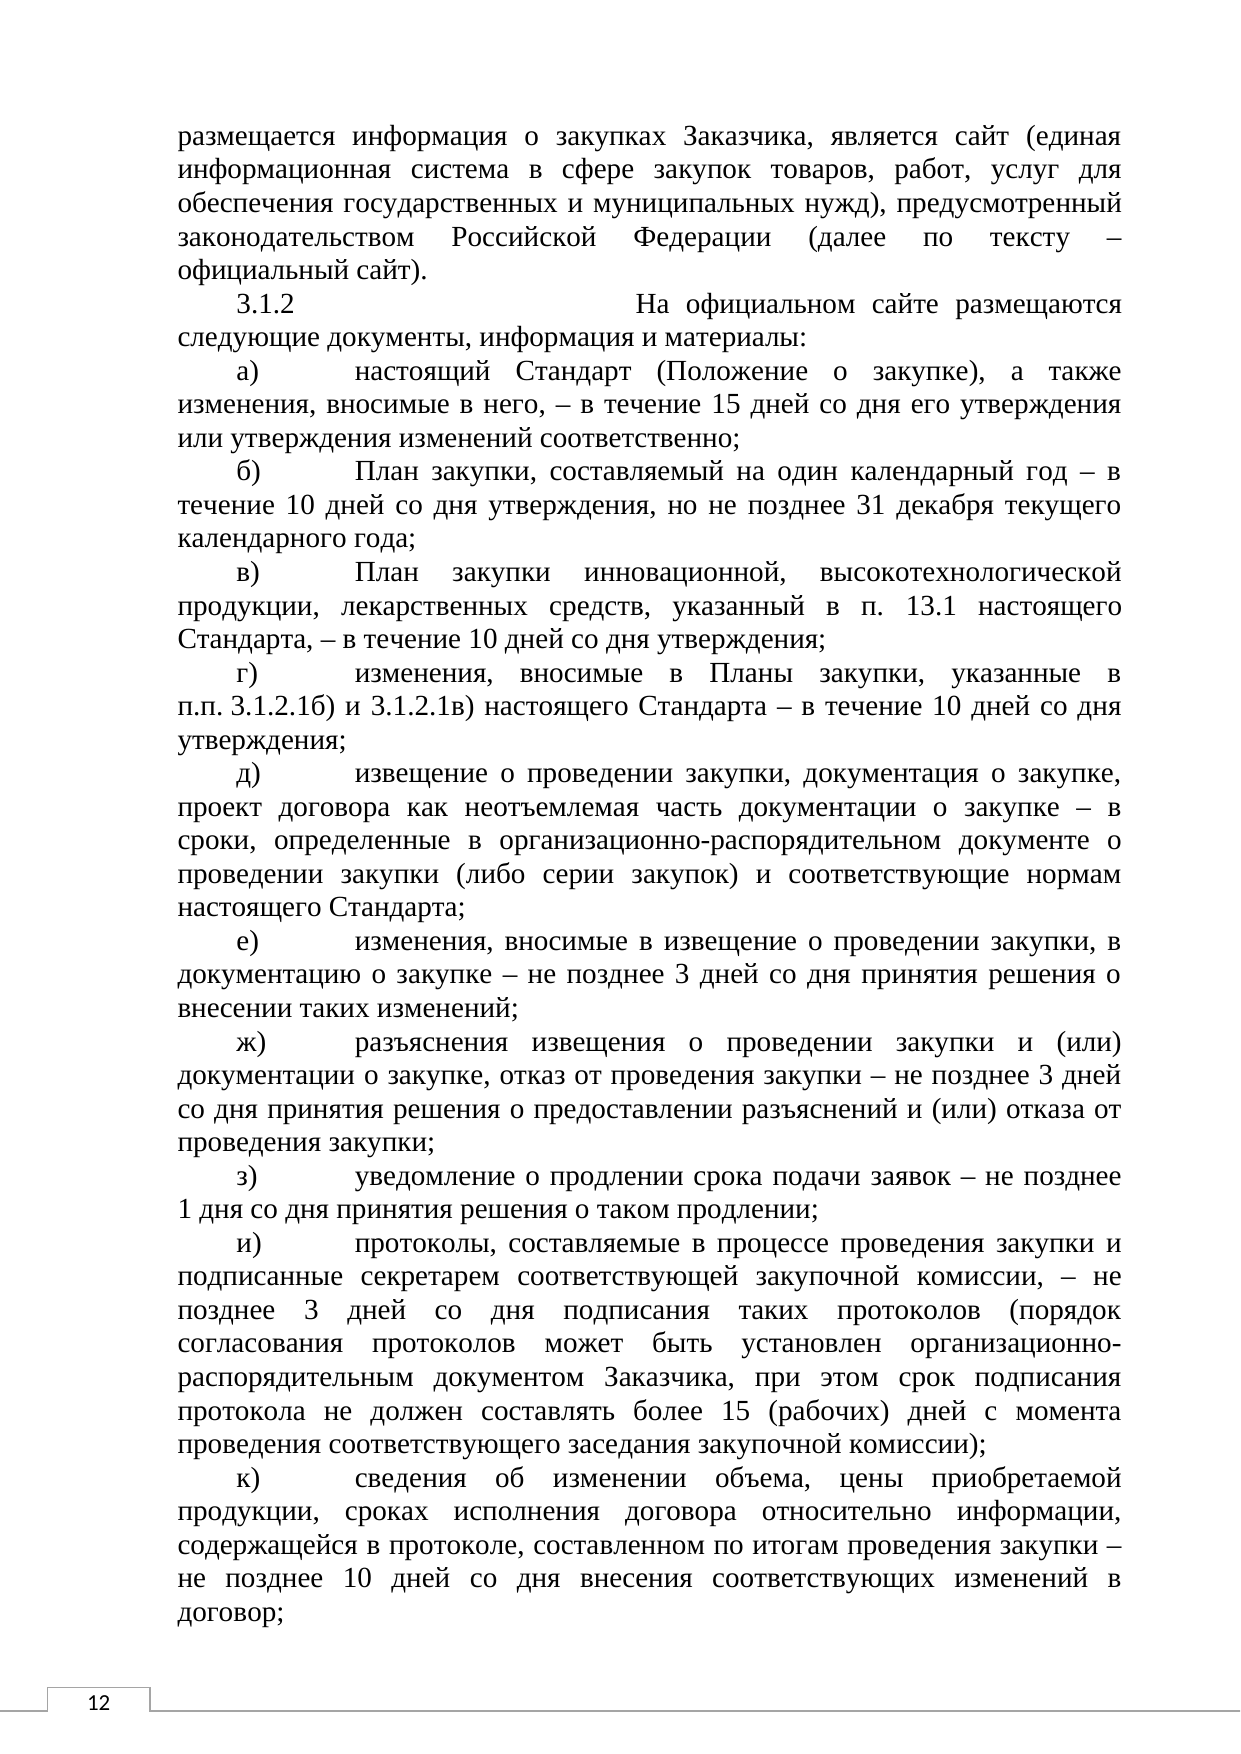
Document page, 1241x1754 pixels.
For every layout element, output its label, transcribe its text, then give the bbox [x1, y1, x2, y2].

text План закупки инновационной, высокотехнологической продукции, лекарственных средств, указанный в п. 13.1 настоящего Стандарта, – в течение 10 дней со дня утверждения; [177, 554, 1122, 655]
text сведения об изменении объема, цены приобретаемой продукции, сроках исполнения договора относительно информации, содержащейся в протоколе, составленном по итогам проведения закупки – не позднее 10 дней со дня внесения соответствующих изменений в договор; [177, 1460, 1122, 1627]
text На официальном сайте размещаются следующие документы, информация и материалы: [177, 286, 1122, 353]
text изменения, вносимые в Планы закупки, указанные в п.п. 3.1.2б) и 3.1.2в) настоящего Стандарта – в течение 10 дней со дня утверждения; [177, 655, 1122, 755]
text извещение о проведении закупки, документация о закупке, проект договора как неотъемлемая часть документации о закупке – в сроки, определенные в организационно-распорядительном документе о проведении закупки (либо серии закупок) и соответствующие нормам настоящего Стандарта; [177, 755, 1122, 923]
text разъяснения извещения о проведении закупки и (или) документации о закупке, отказ от проведения закупки – не позднее 3 дней со дня принятия решения о предоставлении разъяснений и (или) отказа от проведения закупки; [177, 1024, 1122, 1158]
text настоящий Стандарт (Положение о закупке), а также изменения, вносимые в него, – в течение 15 дней со дня его утверждения или утверждения изменений соответственно; [177, 353, 1122, 453]
text План закупки, составляемый на один календарный год – в течение 10 дней со дня утверждения, но не позднее 31 декабря текущего календарного года; [177, 453, 1122, 554]
text протоколы, составляемые в процессе проведения закупки и подписанные секретарем соответствующей закупочной комиссии, – не позднее 3 дней со дня подписания таких протоколов (порядок согласования протоколов может быть установлен организационно-распорядительным документом Заказчика, при этом срок подписания протокола не должен составлять более 15 (рабочих) дней с момента проведения соответствующего заседания закупочной комиссии); [177, 1225, 1122, 1460]
text уведомление о продлении срока подачи заявок – не позднее 1 дня со дня принятия решения о таком продлении; [177, 1158, 1122, 1225]
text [177, 118, 1122, 286]
text изменения, вносимые в извещение о проведении закупки, в документацию о закупке – не позднее 3 дней со дня принятия решения о внесении таких изменений; [177, 923, 1122, 1024]
